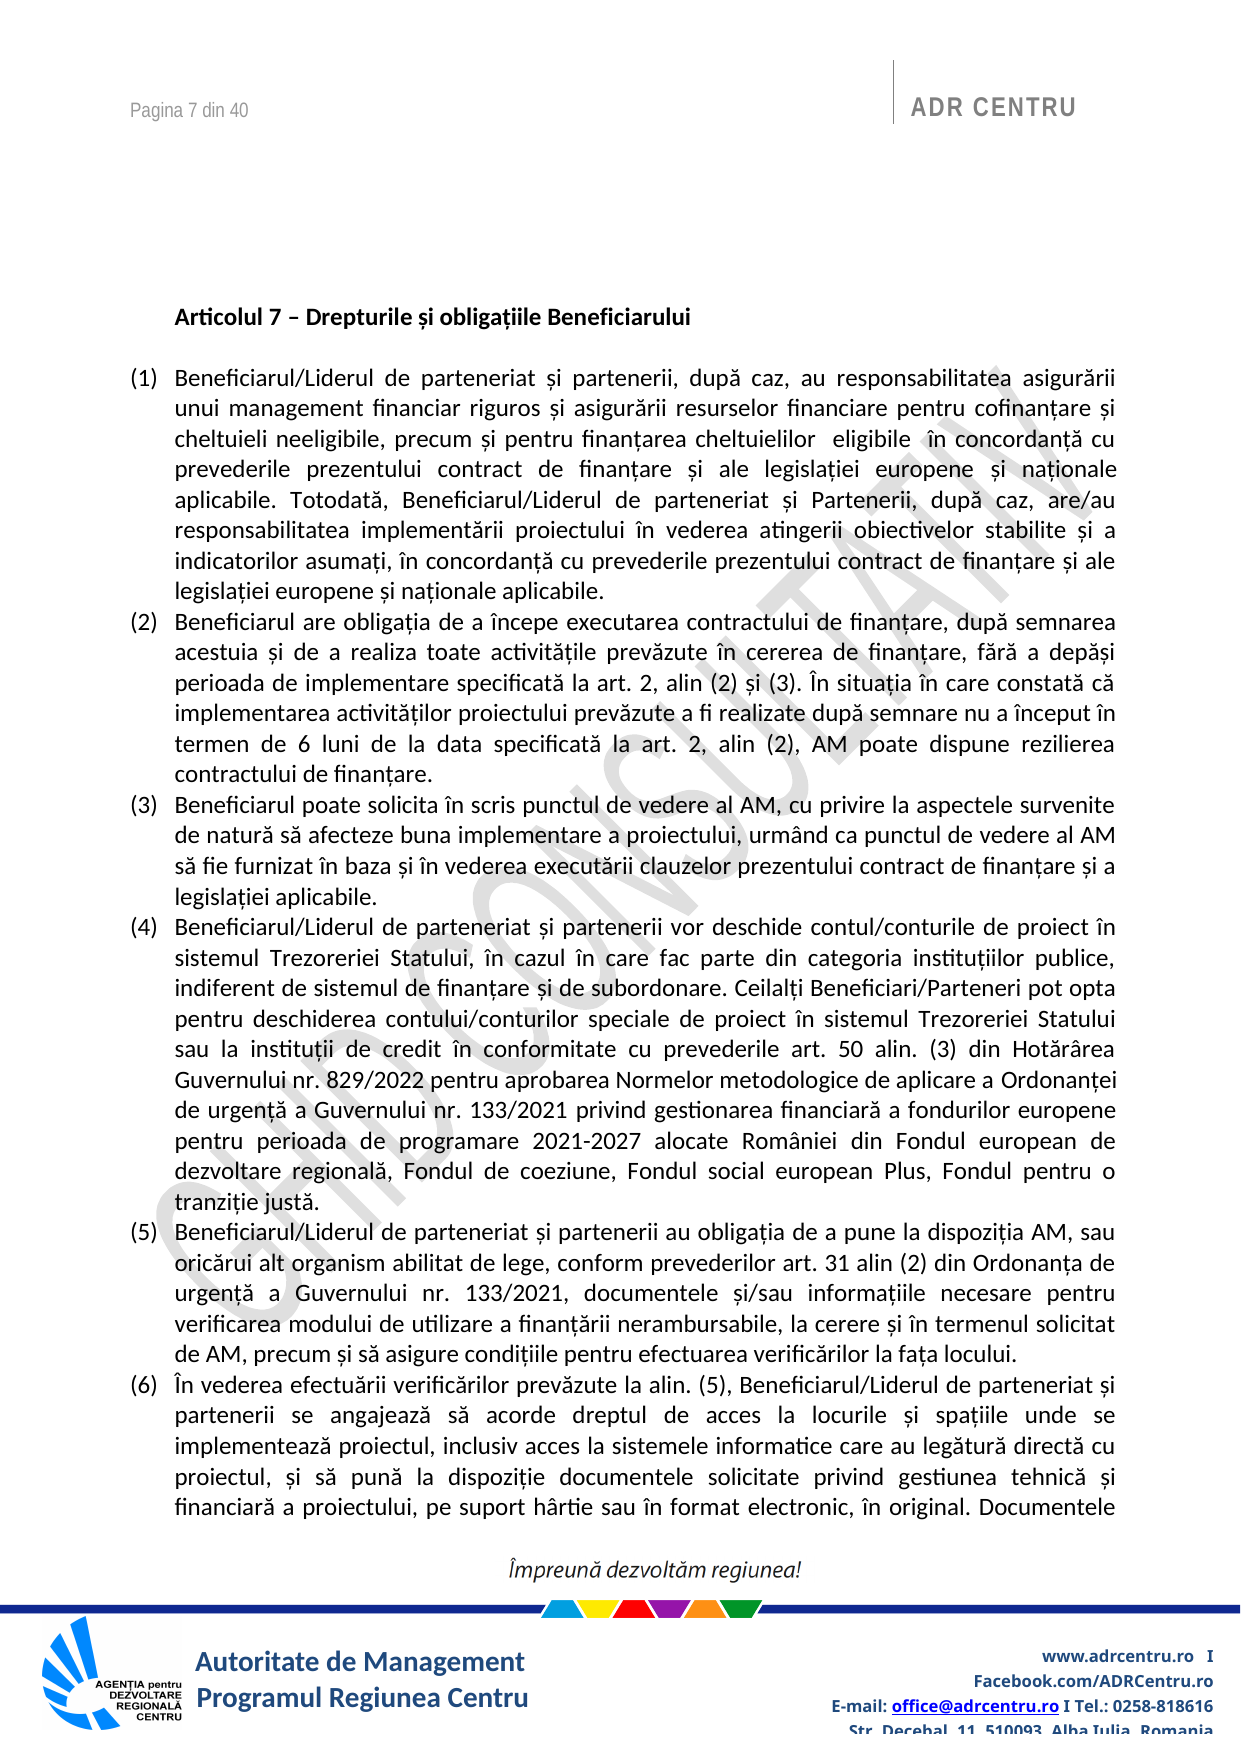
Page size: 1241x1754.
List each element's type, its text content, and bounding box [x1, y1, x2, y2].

text Articolul 7 – Drepturile și obligațiile Beneficiarului [174, 301, 1125, 331]
list Beneficiarul poate solicita în scris punctul de vedere al AM, cu privire la aspectele survenite de natură să afecteze buna implementare a proiectului, urmând ca punctul de vedere al AM să fie furnizat în baza și în vederea executării clauzelor prezentului contract de finanțare și a legislației aplicabile. [130, 789, 1117, 911]
list Beneficiarul are obligația de a începe executarea contractului de finanțare, după semnarea acestuia și de a realiza toate activitățile prevăzute în cererea de finanțare, fără a depăși perioada de implementare specificată la art. 2, alin (2) și (3). În situația în care constată că implementarea activităților proiectului prevăzute a fi realizate după semnare nu a început în termen de 6 luni de la data specificată la art. 2, alin (2), AM poate dispune rezilierea contractului de finanțare. [130, 606, 1117, 789]
list Beneficiarul/Liderul de parteneriat și partenerii vor deschide contul/conturile de proiect în sistemul Trezoreriei Statului, în cazul în care fac parte din categoria instituțiilor publice, indiferent de sistemul de finanțare şi de subordonare. Ceilalți Beneficiari/Parteneri pot opta pentru deschiderea contului/conturilor speciale de proiect în sistemul Trezoreriei Statului sau la instituții de credit în conformitate cu prevederile art. 50 alin. (3) din Hotărârea Guvernului nr. 829/2022 pentru aprobarea Normelor metodologice de aplicare a Ordonanţei de urgenţă a Guvernului nr. 133/2021 privind gestionarea financiară a fondurilor europene pentru perioada de programare 2021-2027 alocate României din Fondul european de dezvoltare regională, Fondul de coeziune, Fondul social european Plus, Fondul pentru o tranziţie justă. [130, 911, 1117, 1216]
list Beneficiarul/Liderul de parteneriat și partenerii au obligația de a pune la dispoziția AM, sau oricărui alt organism abilitat de lege, conform prevederilor art. 31 alin (2) din Ordonanța de urgență a Guvernului nr. 133/2021, documentele și/sau informațiile necesare pentru verificarea modului de utilizare a finanțării nerambursabile, la cerere și în termenul solicitat de AM, precum și să asigure condițiile pentru efectuarea verificărilor la fața locului. [130, 1216, 1117, 1369]
list Beneficiarul/Liderul de parteneriat și partenerii, după caz, au responsabilitatea asigurării unui management financiar riguros și asigurării resurselor financiare pentru cofinanțare și cheltuieli neeligibile, precum și pentru finanțarea cheltuielilor eligibile în concordanță cu prevederile prezentului contract de finanțare și ale legislației europene şi naționale aplicabile. Totodată, Beneficiarul/Liderul de parteneriat și Partenerii, după caz, are/au responsabilitatea implementării proiectului în vederea atingerii obiectivelor stabilite și a indicatorilor asumați, în concordanță cu prevederile prezentului contract de finanțare și ale legislației europene şi naționale aplicabile. [130, 362, 1117, 606]
picture [495, 1556, 814, 1583]
picture [0, 1600, 550, 1730]
picture [574, 1600, 1241, 1618]
